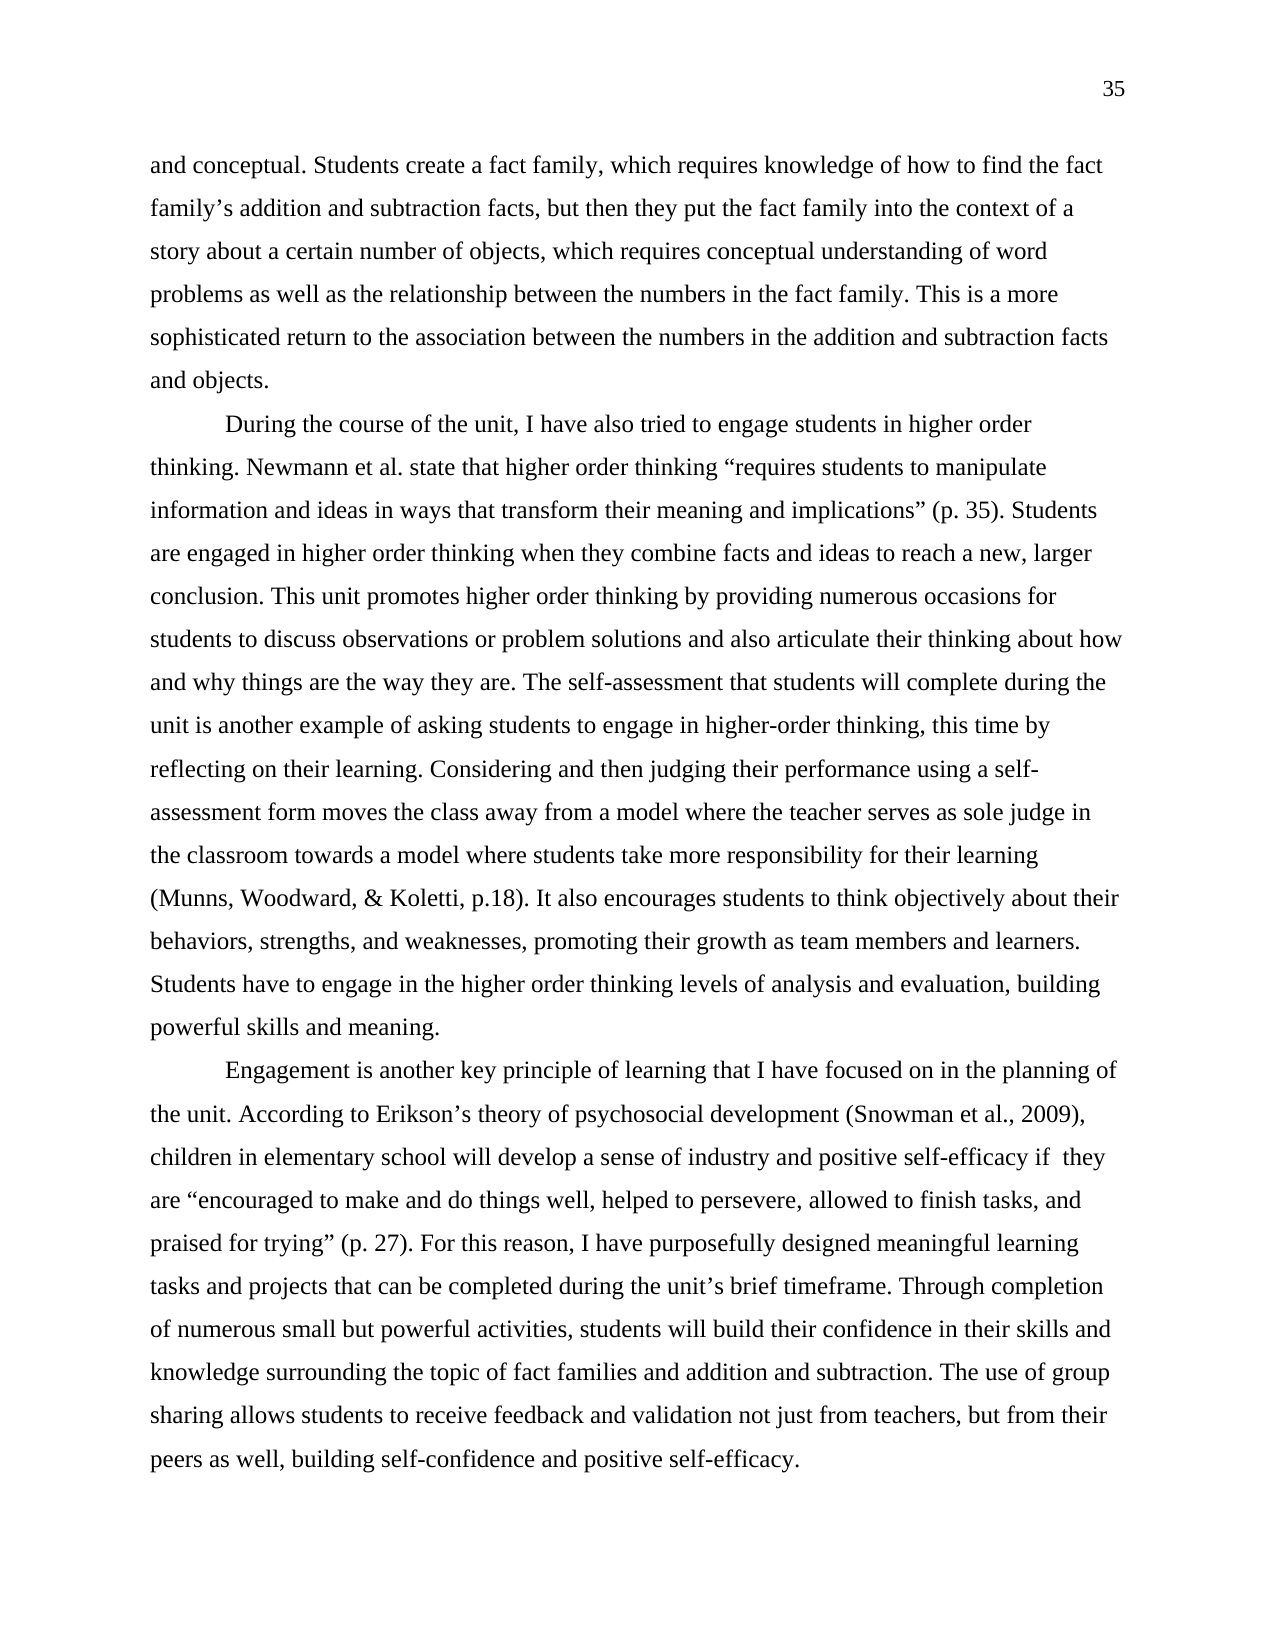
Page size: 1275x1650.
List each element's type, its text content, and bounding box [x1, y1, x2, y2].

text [150, 150, 1125, 394]
text Engagement is another key principle of learning that I have focused on in the planning of the unit. According to Erikson’s theory of psychosocial development (Snowman et al., 2009), children in elementary school will develop a sense of industry and positive self-efficacy if they are “encouraged to make and do things well, helped to persevere, allowed to finish tasks, and praised for trying” (p. 27). For this reason, I have purposefully designed meaningful learning tasks and projects that can be completed during the unit’s brief timeframe. Through completion of numerous small but powerful activities, students will build their confidence in their skills and knowledge surrounding the topic of fact families and addition and subtraction. The use of group sharing allows students to receive feedback and validation not just from teachers, but from their peers as well, building self-confidence and positive self-efficacy. [150, 1056, 1125, 1472]
text During the course of the unit, I have also tried to engage students in higher order thinking. Newmann et al. state that higher order thinking “requires students to manipulate information and ideas in ways that transform their meaning and implications” (p. 35). Students are engaged in higher order thinking when they combine facts and ideas to reach a new, larger conclusion. This unit promotes higher order thinking by providing numerous occasions for students to discuss observations or problem solutions and also articulate their thinking about how and why things are the way they are. The self-assessment that students will complete during the unit is another example of asking students to engage in higher-order thinking, this time by reflecting on their learning. Considering and then judging their performance using a self-assessment form moves the class away from a model where the teacher serves as sole judge in the classroom towards a model where students take more responsibility for their learning (Munns, Woodward, & Koletti, p.18). It also encourages students to think objectively about their behaviors, strengths, and weaknesses, promoting their growth as team members and learners. Students have to engage in the higher order thinking levels of analysis and evaluation, building powerful skills and meaning. [150, 409, 1125, 1041]
